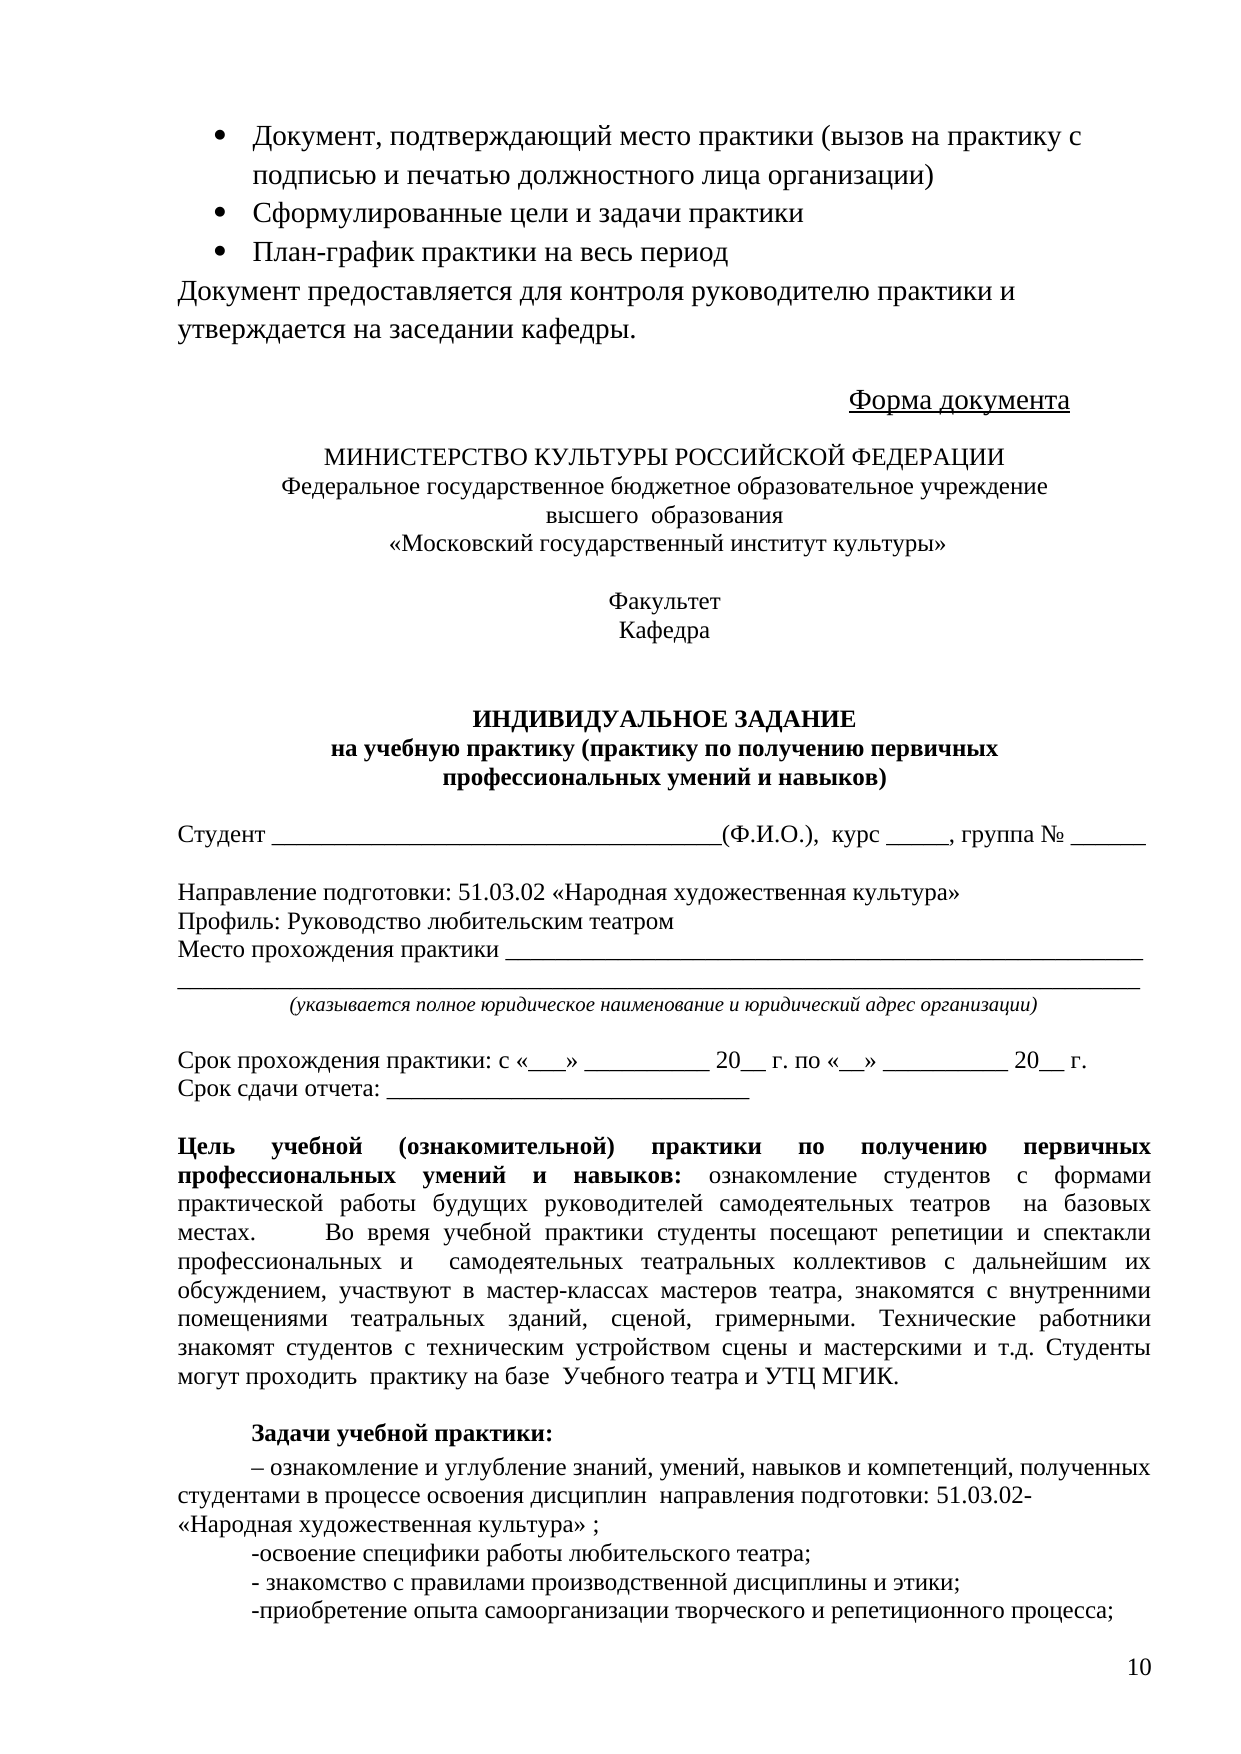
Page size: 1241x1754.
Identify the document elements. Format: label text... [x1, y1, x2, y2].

text (указывается полное юридическое наименование и юридический адрес организации) [177, 992, 1152, 1016]
list Сформулированные цели и задачи практики [215, 195, 1152, 229]
text Кафедра [177, 615, 1152, 643]
text Цель учебной (ознакомительной) практики по получению первичных профессиональных умений и навыков: ознакомление студентов с формами практической работы будущих руководителей самодеятельных театров на базовых местах. Во время учебной практики студенты посещают репетиции и спектакли профессиональных и самодеятельных театральных коллективов с дальнейшим их обсуждением, участвуют в мастер-классах мастеров театра, знакомятся с внутренними помещениями театральных зданий, сценой, гримерными. Технические работники знакомят студентов с техническим устройством сцены и мастерскими и т.д. Студенты могут проходить практику на базе Учебного театра и УТЦ МГИК. [177, 1131, 1152, 1390]
text -приобретение опыта самоорганизации творческого и репетиционного процесса; [177, 1595, 1152, 1624]
text «Московский государственный институт культуры» [177, 528, 1152, 557]
text профессиональных умений и навыков) [177, 762, 1152, 791]
text Документ предоставляется для контроля руководителю практики и утверждается на заседании кафедры. [177, 273, 1152, 345]
text на учебную практику (практику по получению первичных [177, 733, 1152, 762]
text Студент ____________________________________(Ф.И.О.), курс _____, группа № ______ [177, 819, 1152, 848]
text Направление подготовки: 51.03.02 «Народная художественная культура» [177, 877, 1152, 906]
text Форма документа [177, 388, 1070, 415]
list Документ, подтверждающий место практики (вызов на практику с подписью и печатью должностного лица организации) [215, 118, 1152, 190]
text Профиль: Руководство любительским театром [177, 906, 1152, 934]
text Задачи учебной практики: [177, 1418, 1152, 1447]
text -освоение специфики работы любительского театра; [177, 1538, 1152, 1567]
list План-график практики на весь период [215, 234, 1152, 268]
text МИНИСТЕРСТВО КУЛЬТУРЫ РОССИЙСКОЙ ФЕДЕРАЦИИ [177, 442, 1152, 471]
text ИНДИВИДУАЛЬНОЕ ЗАДАНИЕ [177, 704, 1152, 733]
text – ознакомление и углубление знаний, умений, навыков и компетенций, полученных студентами в процессе освоения дисциплин направления подготовки: 51.03.02- «Народная художественная культура» ; [177, 1452, 1152, 1538]
text Срок сдачи отчета: _____________________________ [177, 1073, 1152, 1102]
text высшего образования [177, 500, 1152, 528]
text Факультет [177, 586, 1152, 615]
text _____________________________________________________________________________ [177, 963, 1152, 992]
text - знакомство с правилами производственной дисциплины и этики; [177, 1567, 1152, 1595]
text Срок прохождения практики: с «___» __________ 20__ г. по «__» __________ 20__ г. [177, 1045, 1152, 1073]
text Федеральное государственное бюджетное образовательное учреждение [177, 471, 1152, 500]
text Место прохождения практики ___________________________________________________ [177, 934, 1152, 963]
